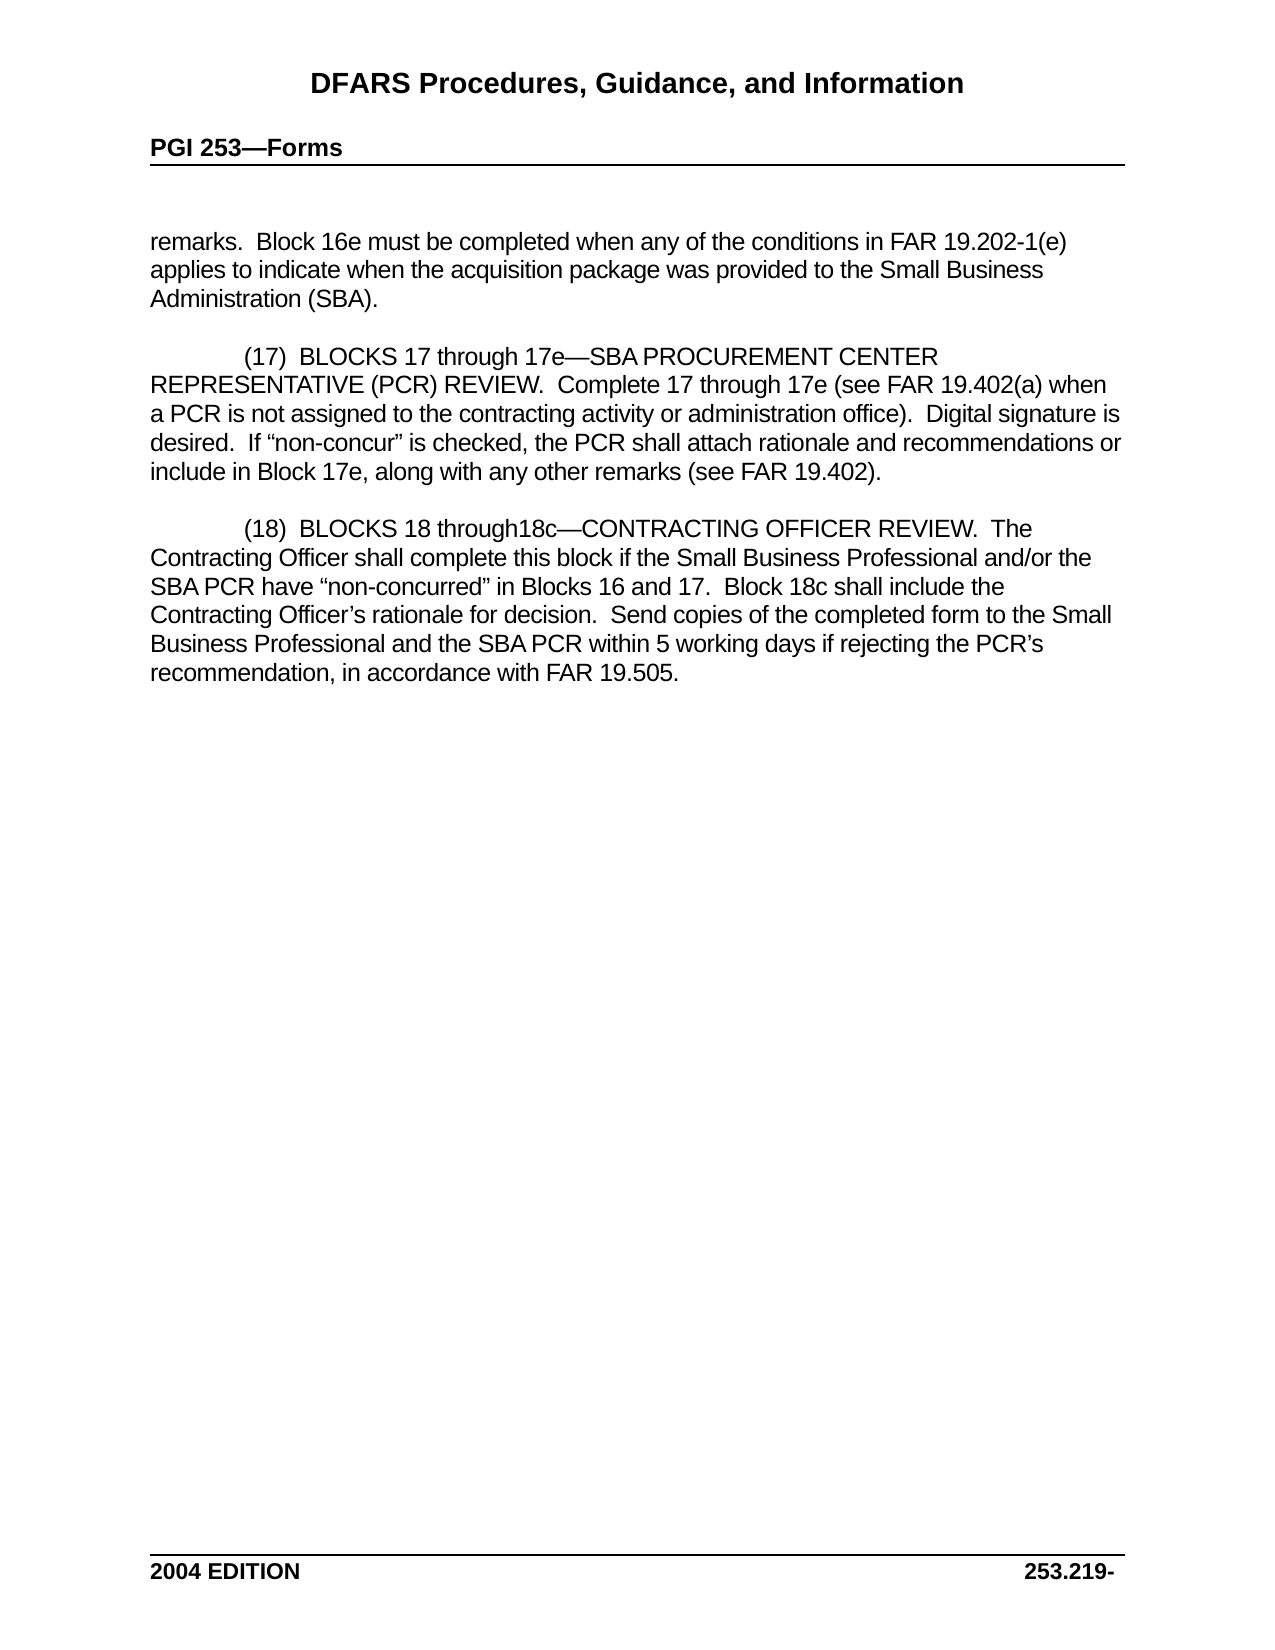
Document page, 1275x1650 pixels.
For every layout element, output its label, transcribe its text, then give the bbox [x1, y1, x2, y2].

text (18) BLOCKS 18 through18c—CONTRACTING OFFICER REVIEW. The Contracting Officer shall complete this block if the Small Business Professional and/or the [150, 514, 1125, 572]
text applies to indicate when the acquisition package was provided to the Small Business [150, 255, 1125, 284]
text Business Professional and the SBA PCR within 5 working days if rejecting the PCR’s recommendation, in accordance with FAR 19.505. [150, 629, 1125, 687]
text (17) BLOCKS 17 through 17e—SBA PROCUREMENT CENTER REPRESENTATIVE (PCR) REVIEW. Complete 17 through 17e (see FAR 19.402(a) when a PCR is not assigned to the contracting activity or administration office). Digital signature is desired. If “non-concur” is checked, the PCR shall attach rationale and recommendations or include in Block 17e, along with any other remarks (see FAR 19.402). [150, 342, 1125, 485]
text Administration (SBA). [150, 284, 1125, 313]
text remarks. Block 16e must be completed when any of the conditions in FAR 19.202-1(e) [150, 227, 1125, 255]
text Contracting Officer’s rationale for decision. Send copies of the completed form to the Small [150, 600, 1125, 629]
text SBA PCR have “non-concurred” in Blocks 16 and 17. Block 18c shall include the [150, 572, 1125, 600]
